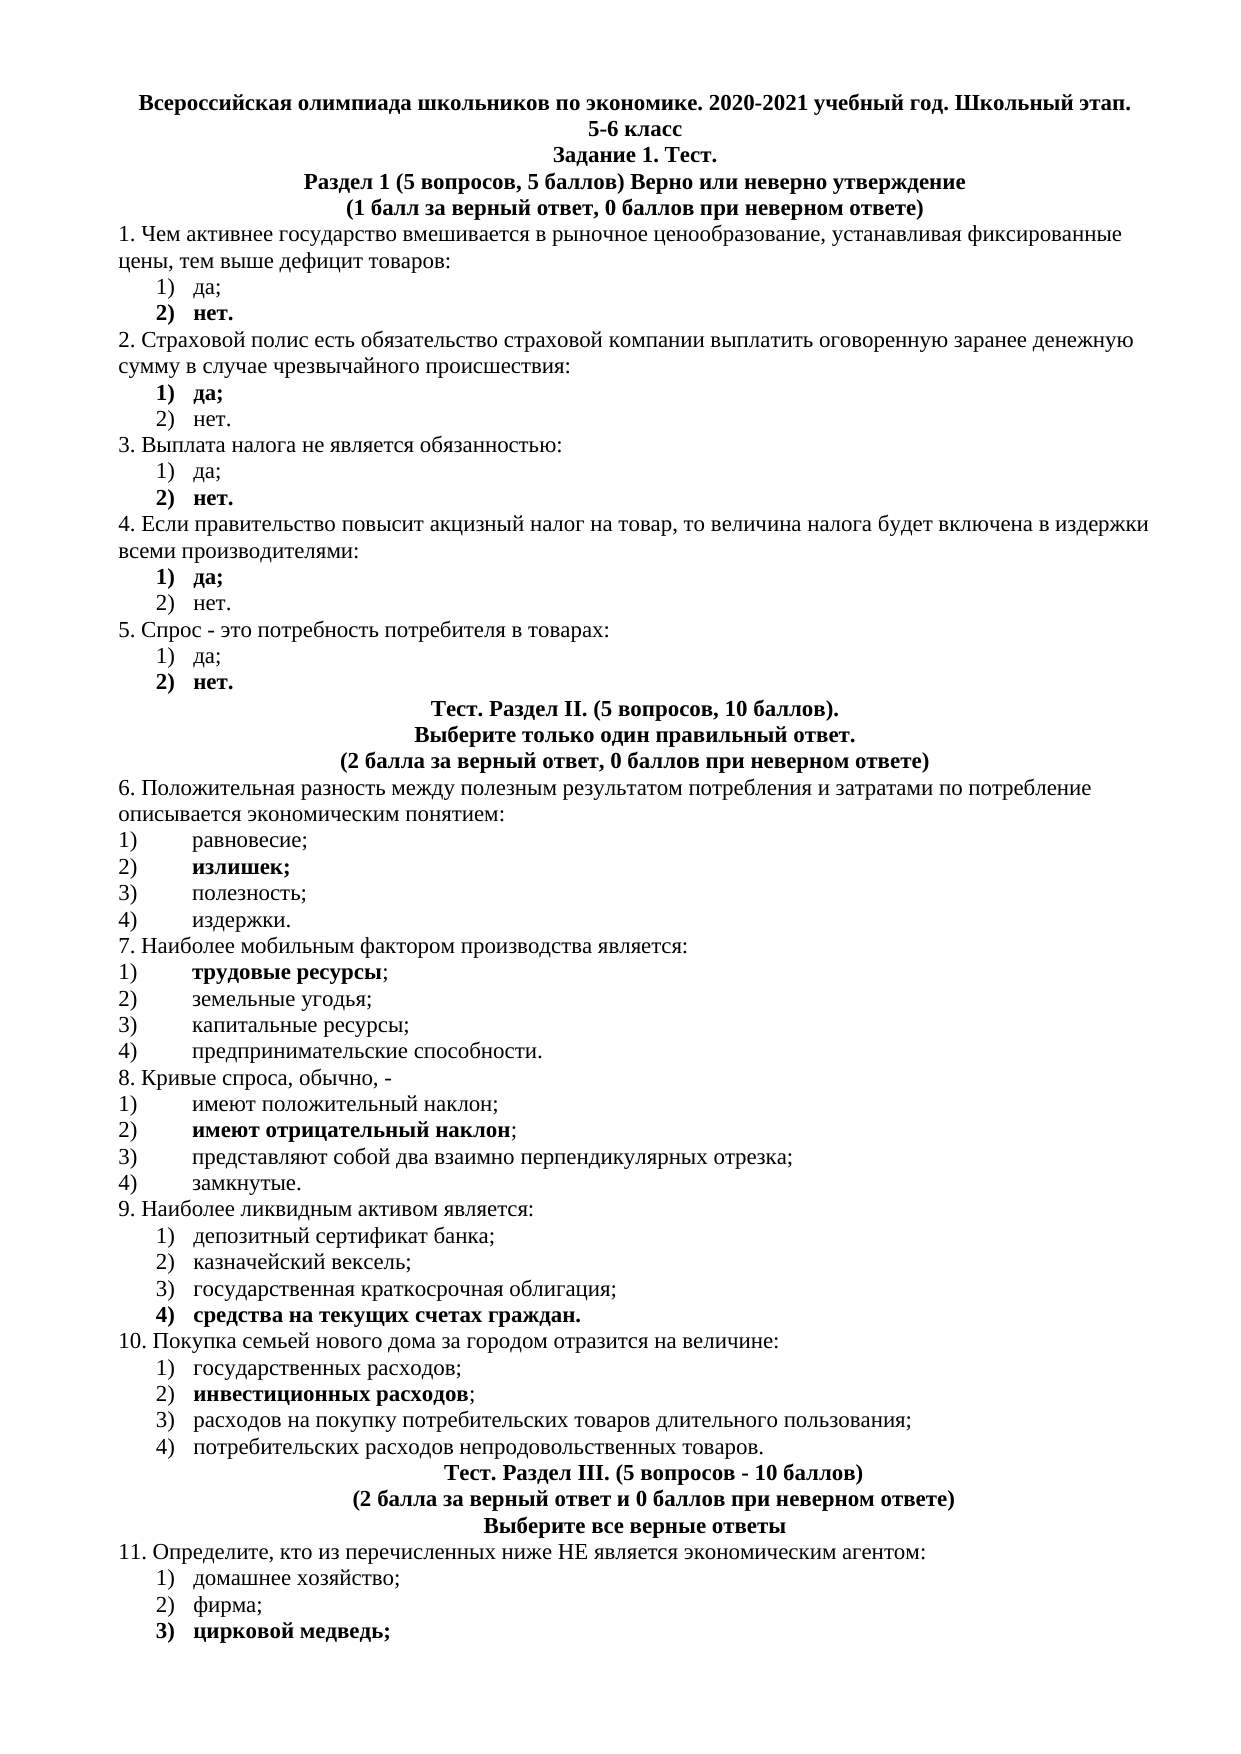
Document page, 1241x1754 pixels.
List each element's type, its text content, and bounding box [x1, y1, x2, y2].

text 2) имеют отрицательный наклон; [118, 1116, 1152, 1143]
list государственных расходов; [156, 1354, 1152, 1380]
list да; [156, 563, 1152, 589]
list нет. [156, 668, 1152, 695]
text 2) земельные угодья; [118, 985, 1152, 1011]
text 10. Покупка семьей нового дома за городом отразится на величине: [118, 1327, 1152, 1354]
list да; [156, 458, 1152, 484]
list нет. [156, 299, 1152, 326]
text Выберите все верные ответы [118, 1512, 1152, 1538]
text Раздел 1 (5 вопросов, 5 баллов) Верно или неверно утверждение [118, 168, 1152, 194]
text Тест. Раздел III. (5 вопросов - 10 баллов) [156, 1459, 1152, 1485]
text 5. Спрос - это потребность потребителя в товарах: [118, 616, 1152, 642]
text 4) предпринимательские способности. [118, 1037, 1152, 1064]
list инвестиционных расходов; [156, 1380, 1152, 1406]
list домашнее хозяйство; [156, 1564, 1152, 1591]
text 3. Выплата налога не является обязанностью: [118, 431, 1152, 458]
text Выберите только один правильный ответ. [118, 721, 1152, 747]
text 11. Определите, кто из перечисленных ниже НЕ является экономическим агентом: [118, 1538, 1152, 1564]
text 2. Страховой полис есть обязательство страховой компании выплатить оговоренную заранее денежную сумму в случае чрезвычайного происшествия: [118, 326, 1152, 378]
list расходов на покупку потребительских товаров длительного пользования; [156, 1406, 1152, 1433]
list нет. [156, 589, 1152, 616]
text 8. Кривые спроса, обычно, - [118, 1064, 1152, 1090]
text 9. Наиболее ликвидным активом является: [118, 1196, 1152, 1222]
text (2 балла за верный ответ, 0 баллов при неверном ответе) [118, 747, 1152, 774]
text 3) полезность; [118, 879, 1152, 906]
text 1) трудовые ресурсы; [118, 958, 1152, 985]
text 1) равновесие; [118, 827, 1152, 853]
text Тест. Раздел II. (5 вопросов, 10 баллов). [118, 695, 1152, 721]
text 5-6 класс [118, 115, 1152, 141]
list фирма; [156, 1591, 1152, 1617]
list да; [156, 378, 1152, 405]
text 7. Наиболее мобильным фактором производства является: [118, 932, 1152, 958]
list да; [156, 273, 1152, 299]
text 1. Чем активнее государство вмешивается в рыночное ценообразование, устанавливая фиксированные цены, тем выше дефицит товаров: [118, 220, 1152, 273]
list цирковой медведь; [156, 1617, 1152, 1643]
text (2 балла за верный ответ и 0 баллов при неверном ответе) [156, 1485, 1152, 1512]
text (1 балл за верный ответ, 0 баллов при неверном ответе) [118, 194, 1152, 220]
text 6. Положительная разность между полезным результатом потребления и затратами по потребление описывается экономическим понятием: [118, 774, 1152, 827]
list государственная краткосрочная облигация; [156, 1274, 1152, 1301]
list казначейский вексель; [156, 1248, 1152, 1274]
text 4. Если правительство повысит акцизный налог на товар, то величина налога будет включена в издержки всеми производителями: [118, 510, 1152, 563]
text Задание 1. Тест. [118, 141, 1152, 168]
list потребительских расходов непродовольственных товаров. [156, 1433, 1152, 1459]
list да; [156, 642, 1152, 668]
list нет. [156, 405, 1152, 431]
text 3) капитальные ресурсы; [118, 1011, 1152, 1037]
text 3) представляют собой два взаимно перпендикулярных отрезка; [118, 1143, 1152, 1169]
list средства на текущих счетах граждан. [156, 1301, 1152, 1327]
text 4) замкнутые. [118, 1169, 1152, 1196]
text 4) издержки. [118, 906, 1152, 932]
text Всероссийская олимпиада школьников по экономике. 2020-2021 учебный год. Школьный этап. [118, 89, 1152, 115]
text 1) имеют положительный наклон; [118, 1090, 1152, 1116]
list нет. [156, 484, 1152, 510]
list депозитный сертификат банка; [156, 1222, 1152, 1248]
text 2) излишек; [118, 853, 1152, 879]
